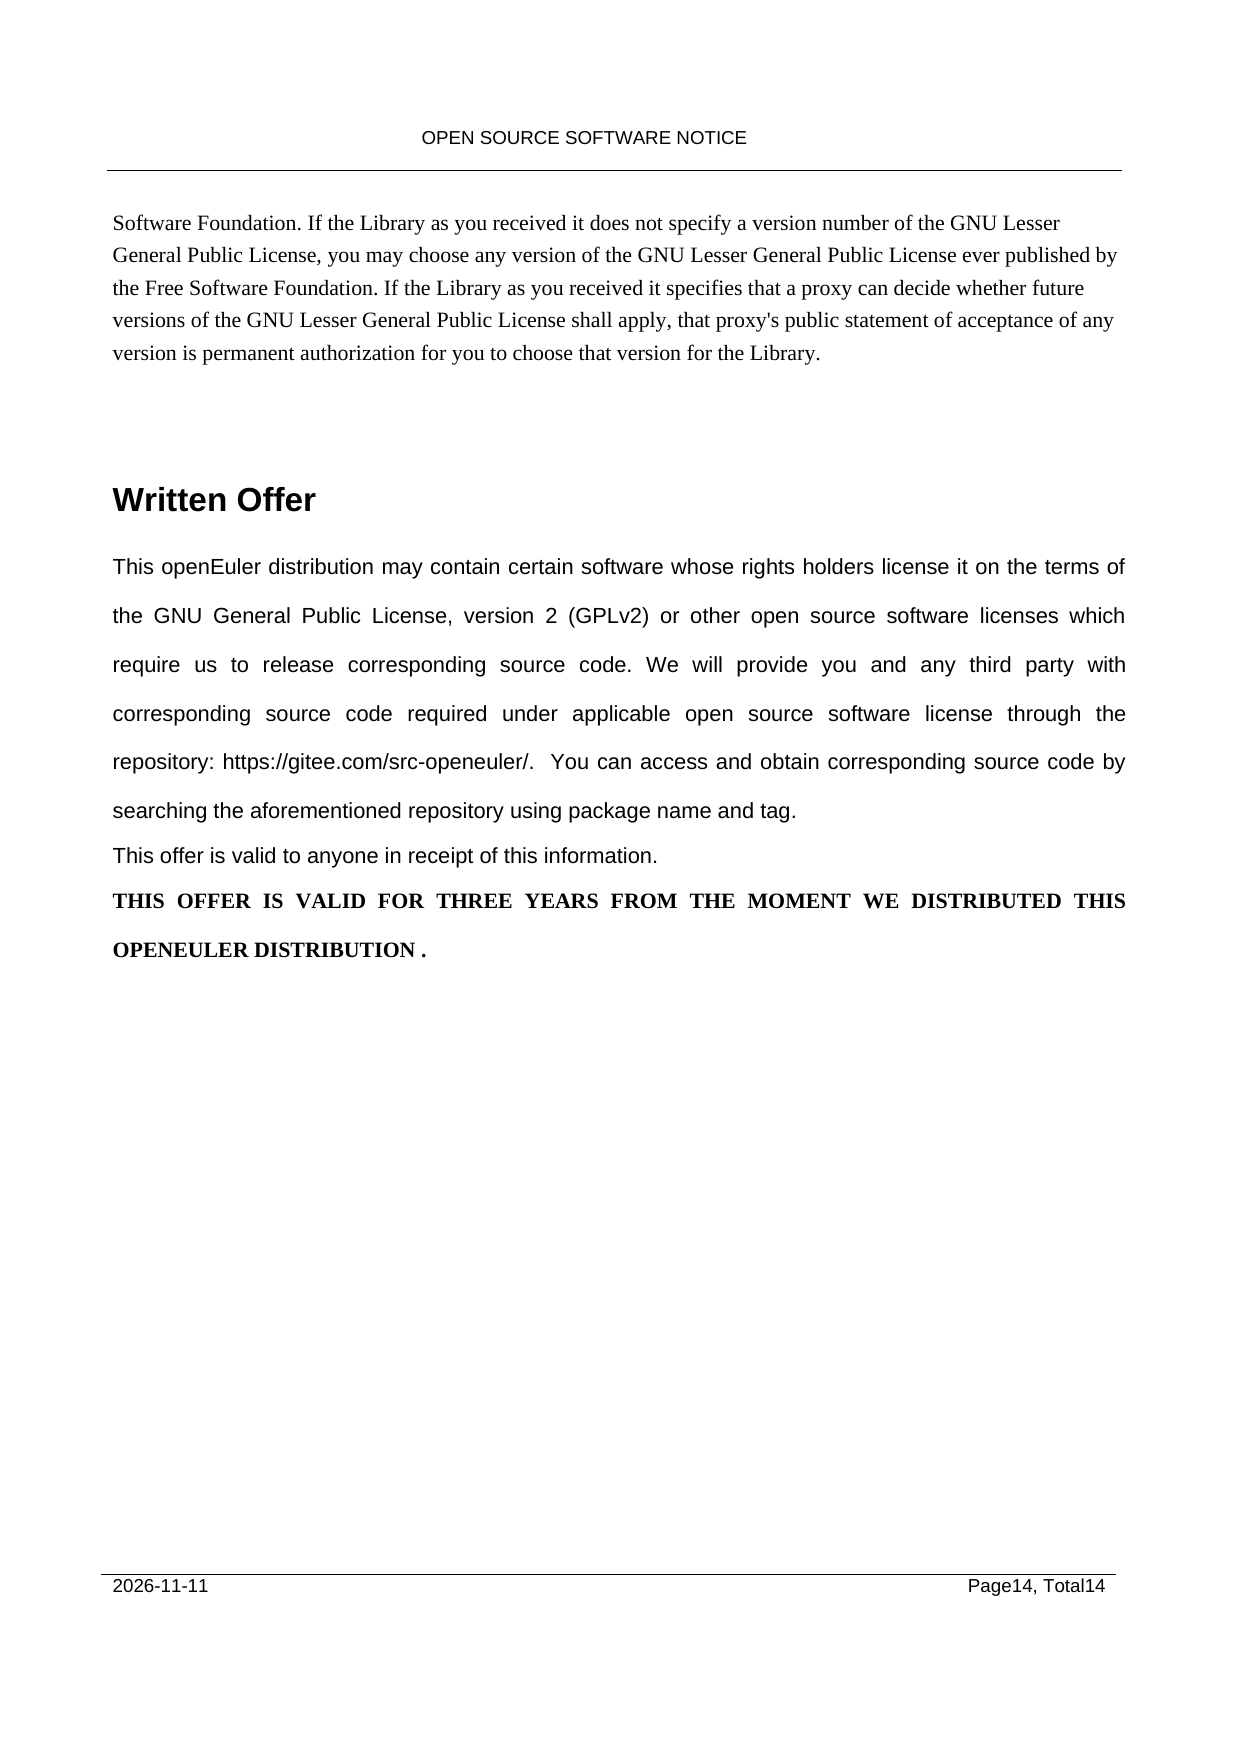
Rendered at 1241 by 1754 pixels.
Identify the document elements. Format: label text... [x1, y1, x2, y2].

text Written Offer [112, 466, 1128, 531]
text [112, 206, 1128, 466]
text This offer is valid to anyone in receipt of this information. [112, 839, 1128, 872]
text THIS OFFER IS VALID FOR THREE YEARS FROM THE MOMENT WE DISTRIBUTED THIS OPENEULER DISTRIBUTION . [112, 884, 1128, 966]
text This openEuler distribution may contain certain software whose rights holders license it on the terms of the GNU General Public License, version 2 (GPLv2) or other open source software licenses which require us to release corresponding source code. We will provide you and any third party with corresponding source code required under applicable open source software license through the repository: https://gitee.com/src-openeuler/. You can access and obtain corresponding source code by searching the aforementioned repository using package name and tag. [112, 551, 1128, 827]
